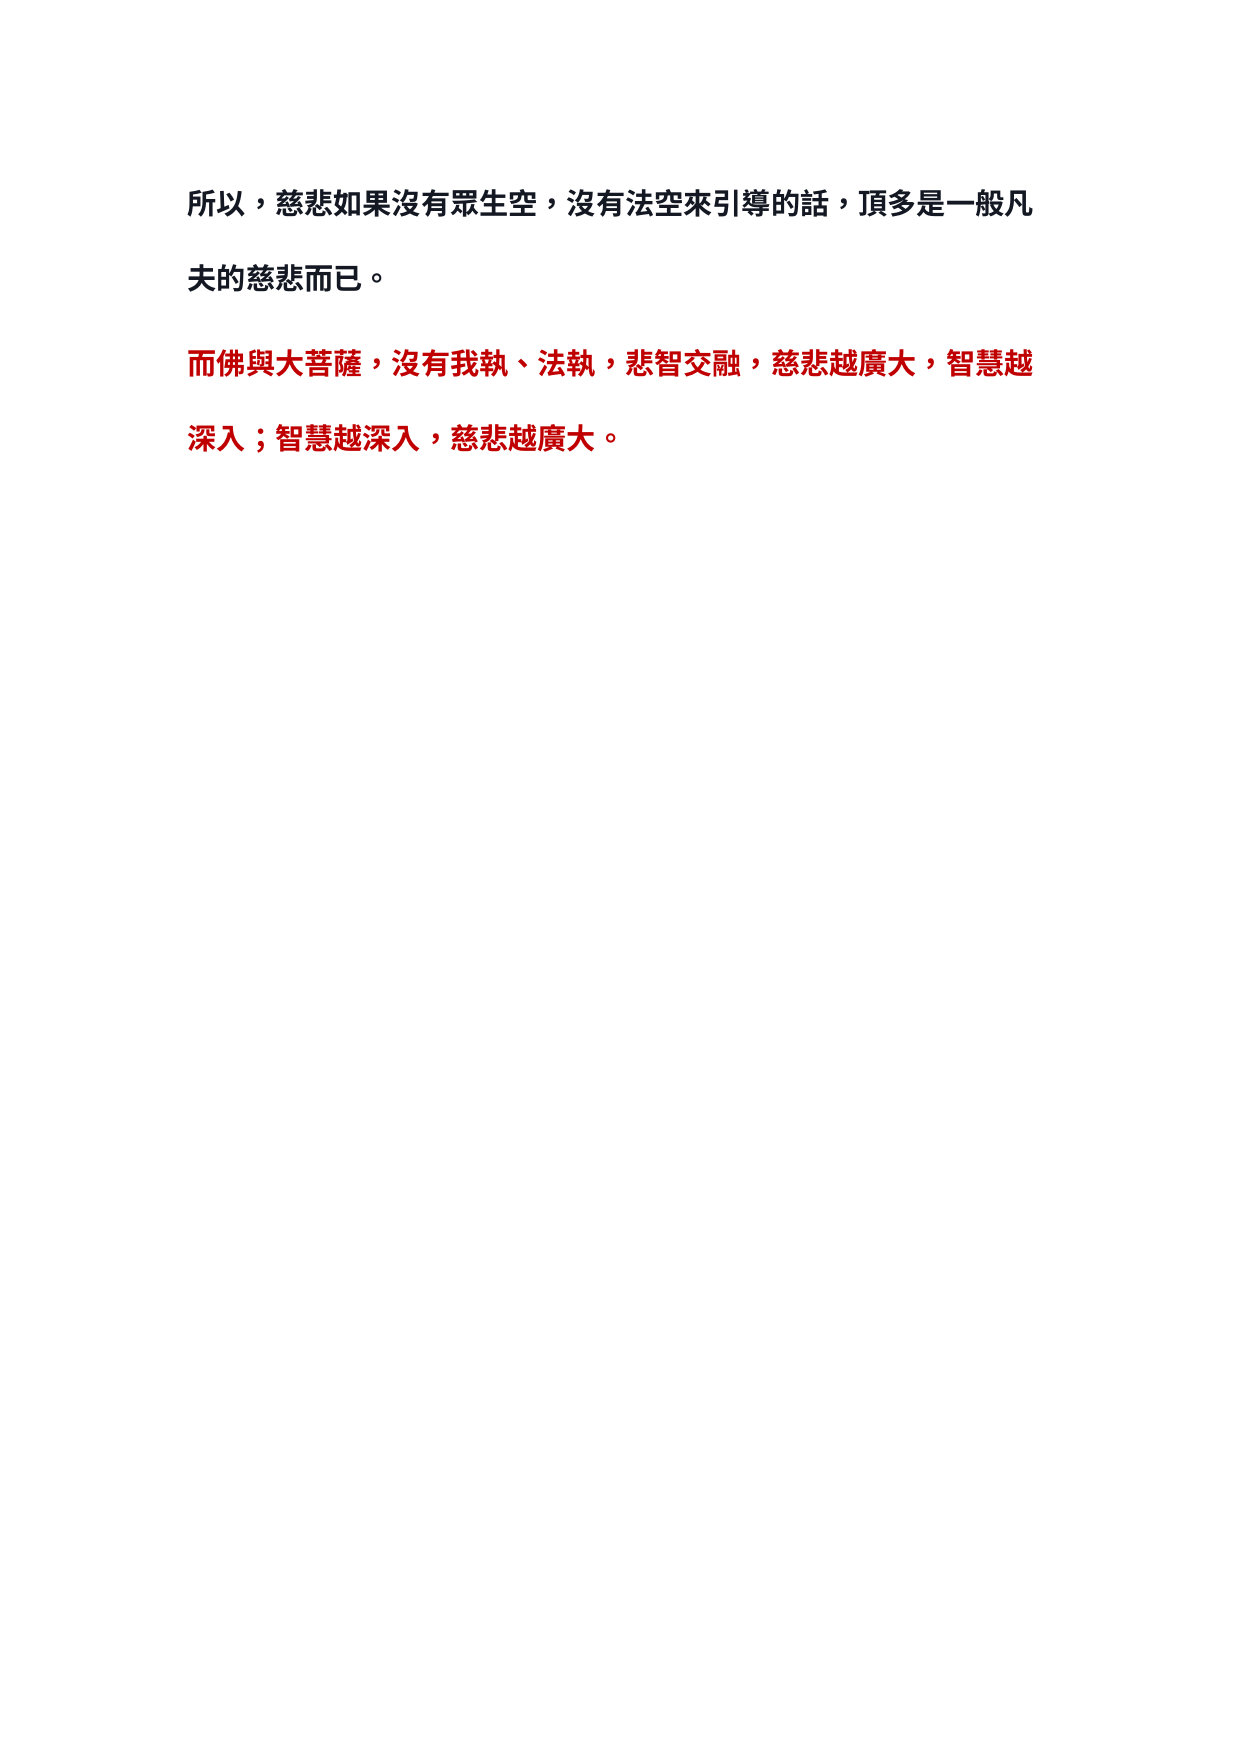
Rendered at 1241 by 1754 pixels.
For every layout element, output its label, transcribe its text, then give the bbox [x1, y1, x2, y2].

text 所以，慈悲如果沒有眾生空，沒有法空來引導的話，頂多是一般凡夫的慈悲而已。 [187, 164, 1053, 314]
text 而佛與大菩薩，沒有我執、法執，悲智交融，慈悲越廣大，智慧越深入；智慧越深入，慈悲越廣大。 [187, 324, 1053, 474]
